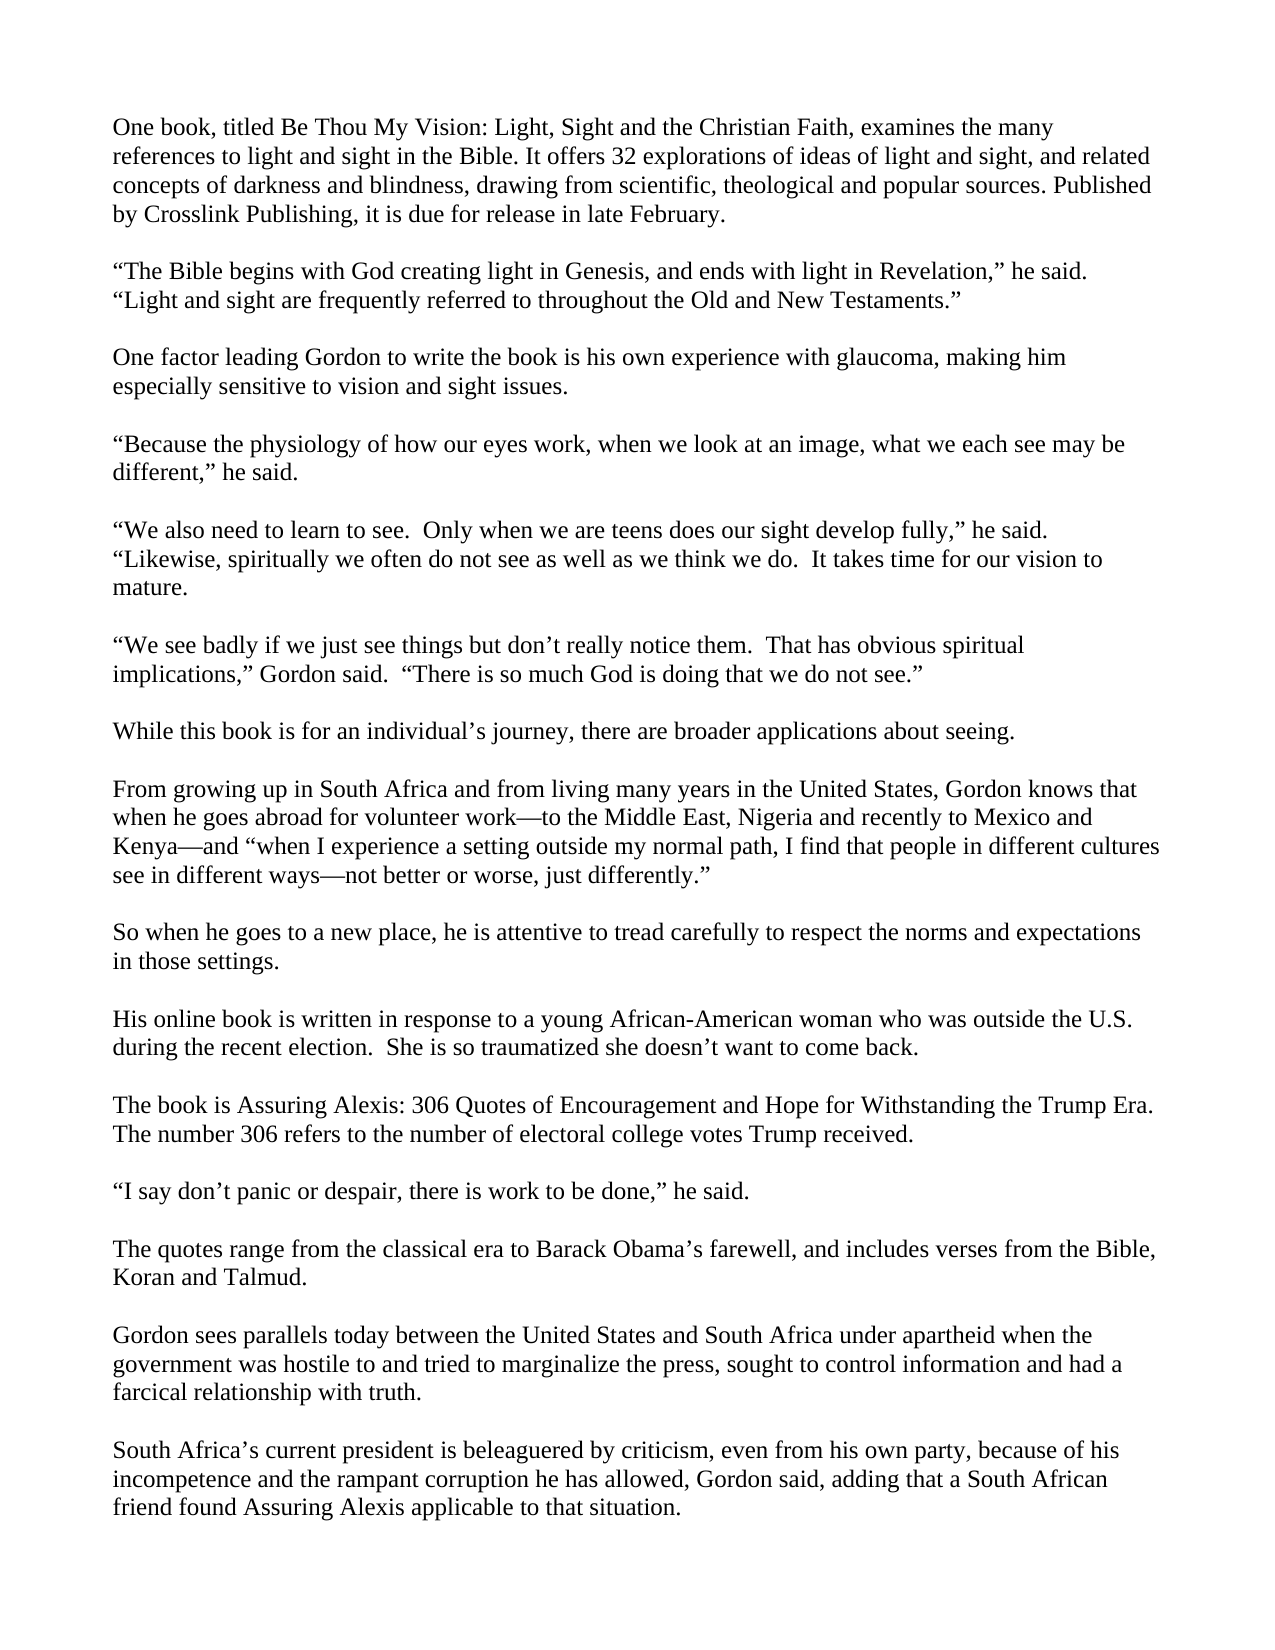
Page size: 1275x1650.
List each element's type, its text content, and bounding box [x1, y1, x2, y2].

text So when he goes to a new place, he is attentive to tread carefully to respect the norms and expectations in those settings. [112, 917, 1162, 975]
text South Africa’s current president is beleaguered by criticism, even from his own party, because of his incompetence and the rampant corruption he has allowed, Gordon said, adding that a South African friend found Assuring Alexis applicable to that situation. [112, 1435, 1162, 1521]
text One book, titled Be Thou My Vision: Light, Sight and the Christian Faith, examines the many references to light and sight in the Bible. It offers 32 explorations of ideas of light and sight, and related concepts of darkness and blindness, drawing from scientific, theological and popular sources. Published by Crosslink Publishing, it is due for release in late February. [112, 112, 1162, 227]
text “Because the physiology of how our eyes work, when we look at an image, what we each see may be different,” he said. [112, 429, 1162, 486]
text The book is Assuring Alexis: 306 Quotes of Encouragement and Hope for Withstanding the Trump Era. The number 306 refers to the number of electoral college votes Trump received. [112, 1090, 1162, 1147]
text Gordon sees parallels today between the United States and South Africa under apartheid when the government was hostile to and tried to marginalize the press, sought to control information and had a farcical relationship with truth. [112, 1320, 1162, 1406]
text “The Bible begins with God creating light in Genesis, and ends with light in Revelation,” he said. “Light and sight are frequently referred to throughout the Old and New Testaments.” [112, 256, 1162, 314]
text “We see badly if we just see things but don’t really notice them. That has obvious spiritual implications,” Gordon said. “There is so much God is doing that we do not see.” [112, 630, 1162, 687]
text “We also need to learn to see. Only when we are teens does our sight develop fully,” he said. “Likewise, spiritually we often do not see as well as we think we do. It takes time for our vision to mature. [112, 515, 1162, 601]
text From growing up in South Africa and from living many years in the United States, Gordon knows that when he goes abroad for volunteer work—to the Middle East, Nigeria and recently to Mexico and Kenya—and “when I experience a setting outside my normal path, I find that people in different cultures see in different ways—not better or worse, just differently.” [112, 774, 1162, 889]
text “I say don’t panic or despair, there is work to be done,” he said. [112, 1176, 1162, 1205]
text One factor leading Gordon to write the book is his own experience with glaucoma, making him especially sensitive to vision and sight issues. [112, 342, 1162, 400]
text While this book is for an individual’s journey, there are broader applications about seeing. [112, 716, 1162, 745]
text His online book is written in response to a young African-American woman who was outside the U.S. during the recent election. She is so traumatized she doesn’t want to come back. [112, 1004, 1162, 1061]
text The quotes range from the classical era to Barack Obama’s farewell, and includes verses from the Bible, Koran and Talmud. [112, 1234, 1162, 1291]
